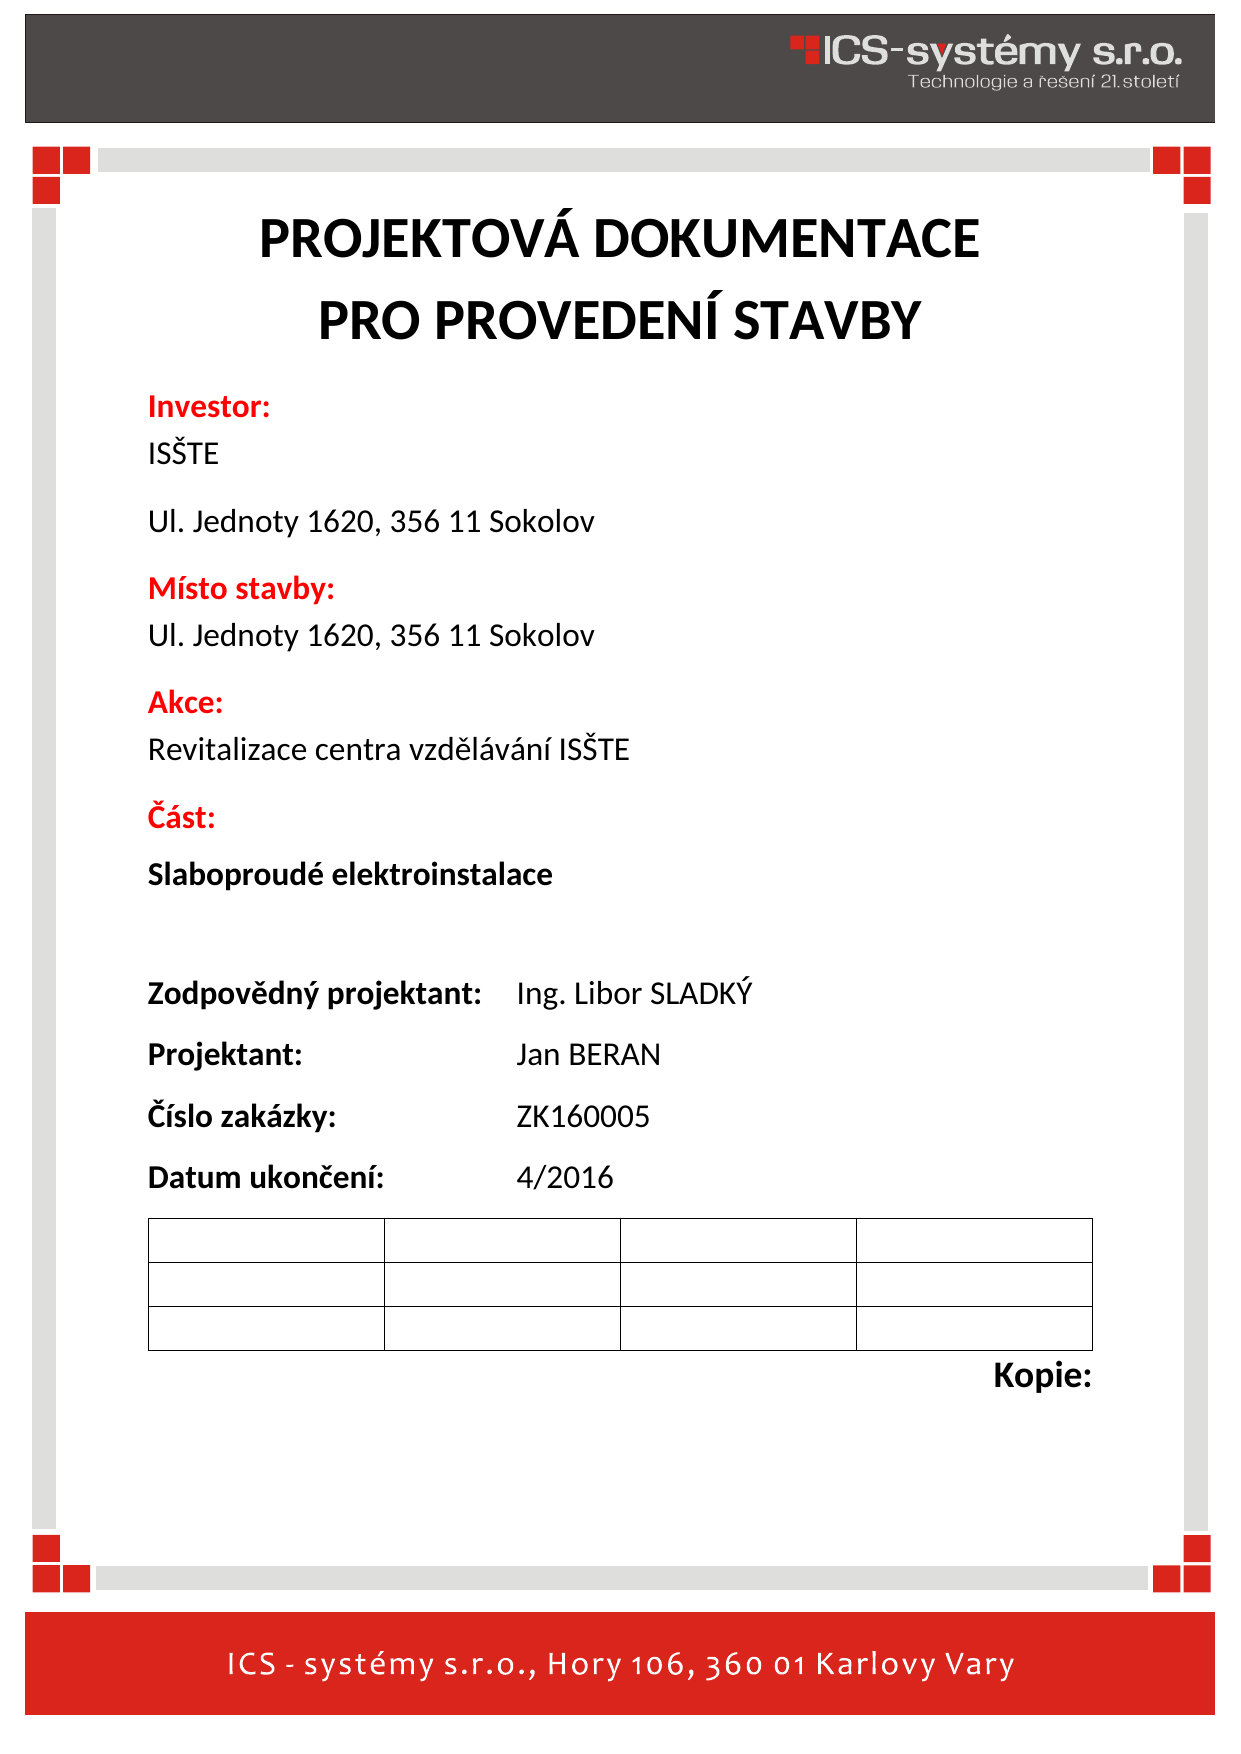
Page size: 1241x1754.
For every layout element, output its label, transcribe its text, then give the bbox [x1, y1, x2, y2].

text Ul. Jednoty 1620, 356 11 Sokolov [148, 499, 1093, 540]
table_cell [621, 1307, 856, 1350]
text Zodpovědný projektant: Ing. Libor SLADKÝ [148, 972, 1093, 1013]
table_cell [857, 1263, 1092, 1306]
text Slaboproudé elektroinstalace [148, 853, 1093, 894]
table_cell [149, 1263, 384, 1306]
text Místo stavby: Ul. Jednoty 1620, 356 11 Sokolov [148, 567, 1093, 655]
table_header [385, 1219, 620, 1262]
table_cell [385, 1307, 620, 1350]
text Investor: ISŠTE [148, 385, 1093, 473]
table_header [857, 1219, 1092, 1262]
table_cell [149, 1307, 384, 1350]
table_cell [621, 1263, 856, 1306]
text Kopie: [148, 1351, 1093, 1397]
table_cell [385, 1263, 620, 1306]
text Projektant: Jan BERAN [148, 1033, 1093, 1074]
text Část: [148, 796, 1093, 837]
text PROJEKTOVÁ DOKUMENTACE PRO PROVEDENÍ STAVBY [148, 201, 1093, 354]
text Datum ukončení: 4/2016 [148, 1157, 1093, 1197]
table_cell [857, 1307, 1092, 1350]
table_header [621, 1219, 856, 1262]
text Akce: Revitalizace centra vzdělávání ISŠTE [148, 682, 1093, 769]
text Číslo zakázky: ZK160005 [148, 1095, 1093, 1136]
table_header [149, 1219, 384, 1262]
